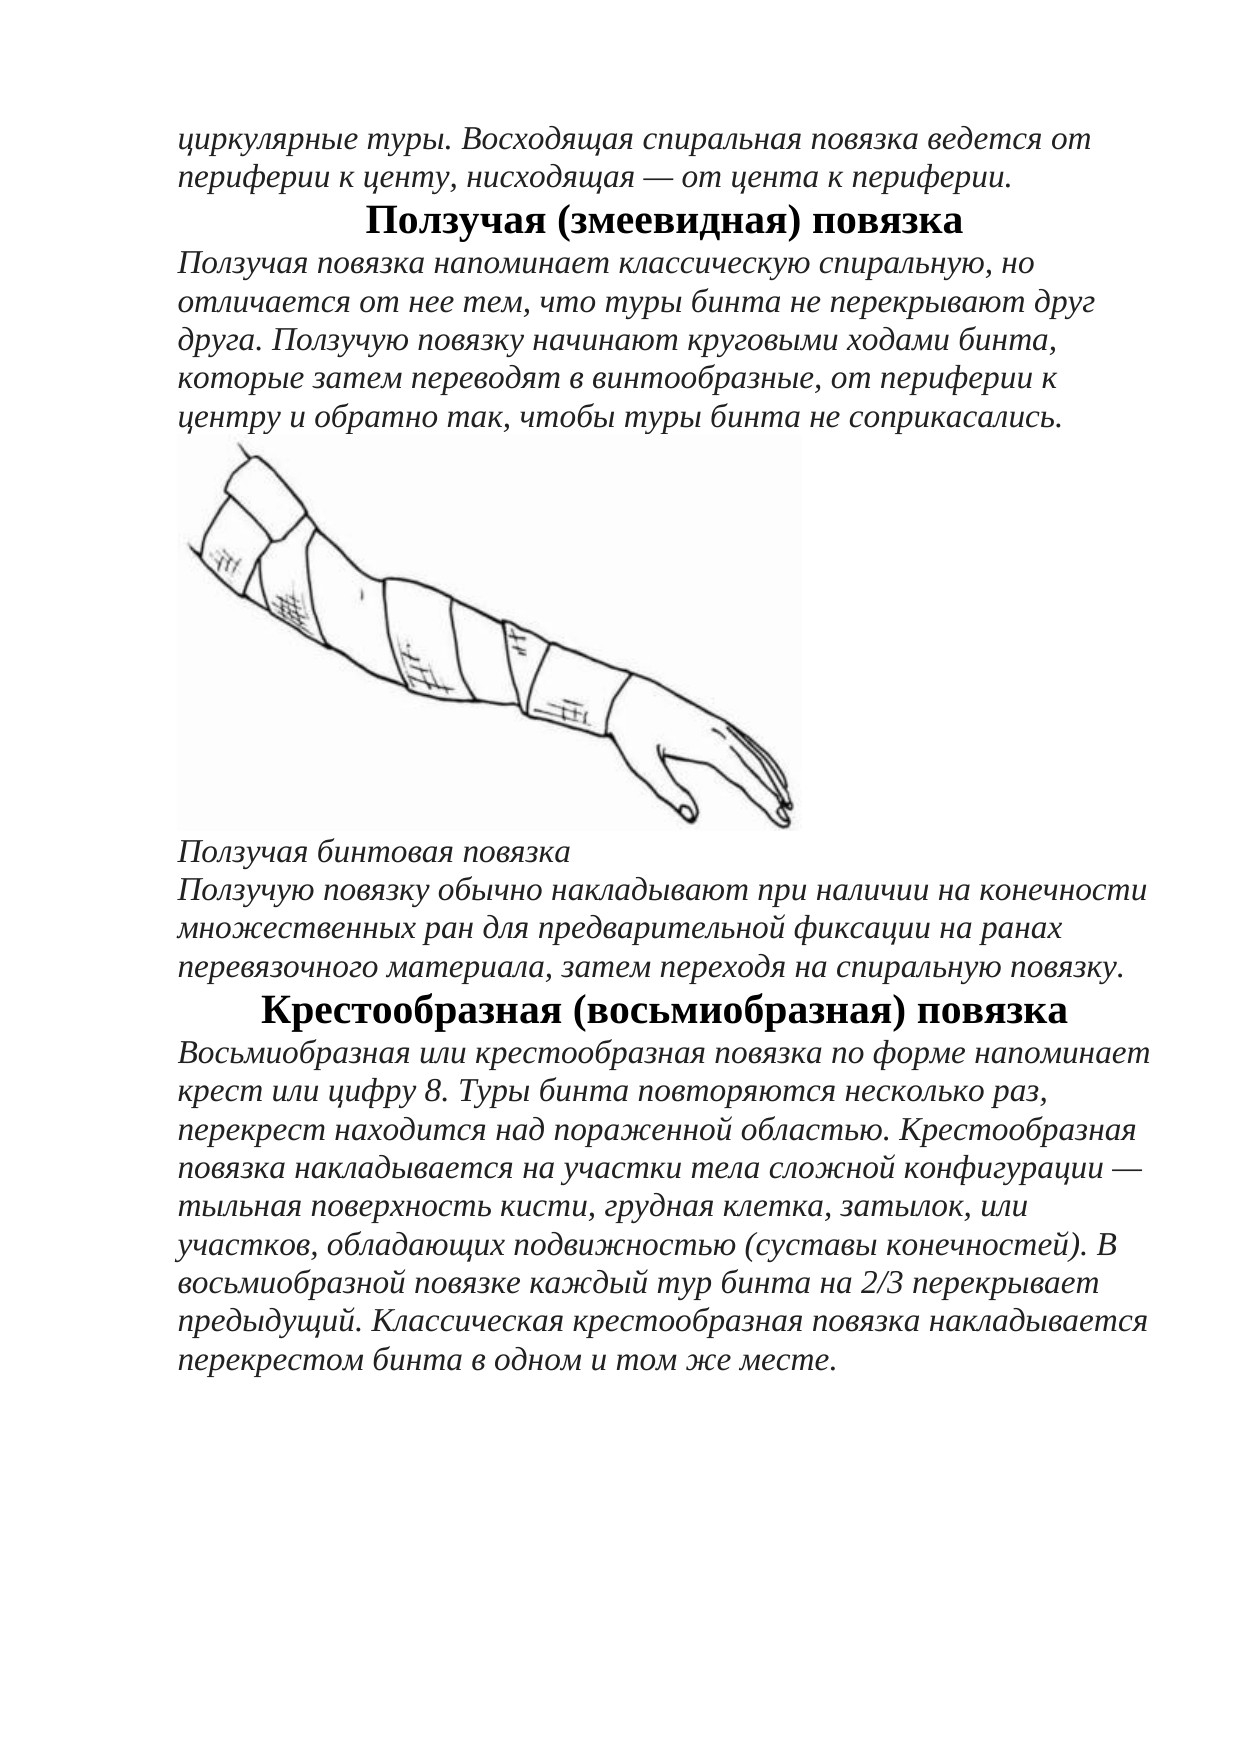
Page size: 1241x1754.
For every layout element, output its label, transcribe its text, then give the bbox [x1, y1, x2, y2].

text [177, 118, 1152, 195]
text Ползучая (змеевидная) повязка [177, 195, 1152, 243]
text Ползучую повязку обычно накладывают при наличии на конечности множественных ран для предварительной фиксации на ранах перевязочного материала, затем переходя на спиральную повязку. [177, 869, 1152, 984]
text Ползучая бинтовая повязка [177, 831, 1152, 869]
text Крестообразная (восьмиобразная) повязка [177, 984, 1152, 1032]
picture [177, 434, 802, 831]
text Восьмиобразная или крестообразная повязка по форме напоминает крест или цифру 8. Туры бинта повторяются несколько раз, перекрест находится над пораженной областью. Крестообразная повязка накладывается на участки тела сложной конфигурации — тыльная поверхность кисти, грудная клетка, затылок, или участков, обладающих подвижностью (суставы конечностей). В восьмиобразной повязке каждый тур бинта на 2/3 перекрывает предыдущий. Классическая крестообразная повязка накладывается перекрестом бинта в одном и том же месте. [177, 1032, 1152, 1377]
text Ползучая повязка напоминает классическую спиральную, но отличается от нее тем, что туры бинта не перекрывают друг друга. Ползучую повязку начинают круговыми ходами бинта, которые затем переводят в винтообразные, от периферии к центру и обратно так, чтобы туры бинта не соприкасались. [177, 243, 1152, 434]
